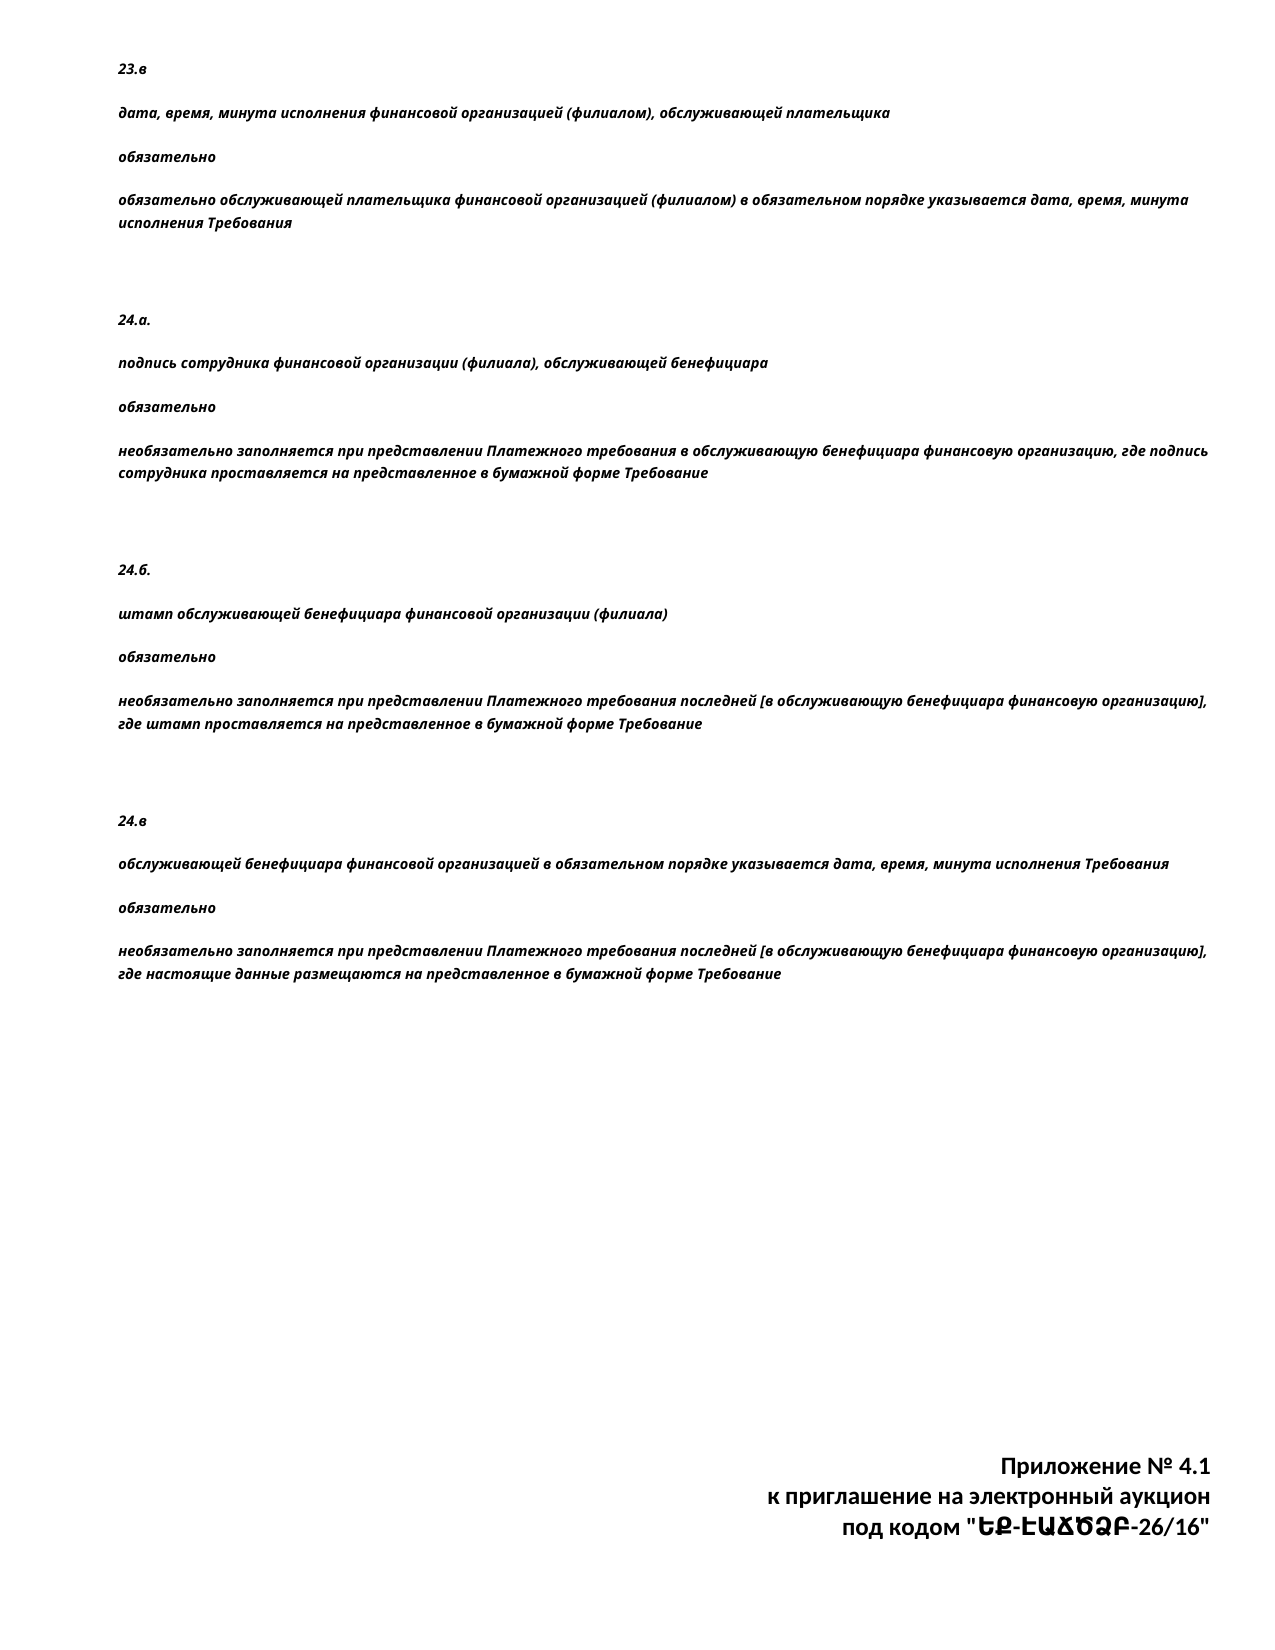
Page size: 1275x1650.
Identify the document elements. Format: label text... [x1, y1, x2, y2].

text Приложение № 4.1 [118, 1450, 1211, 1481]
text под кодом "ԵՔ-ԷԱՃԾՁԲ-26/16" [118, 1511, 1211, 1542]
text к приглашение на электронный аукцион [148, 1481, 1211, 1511]
